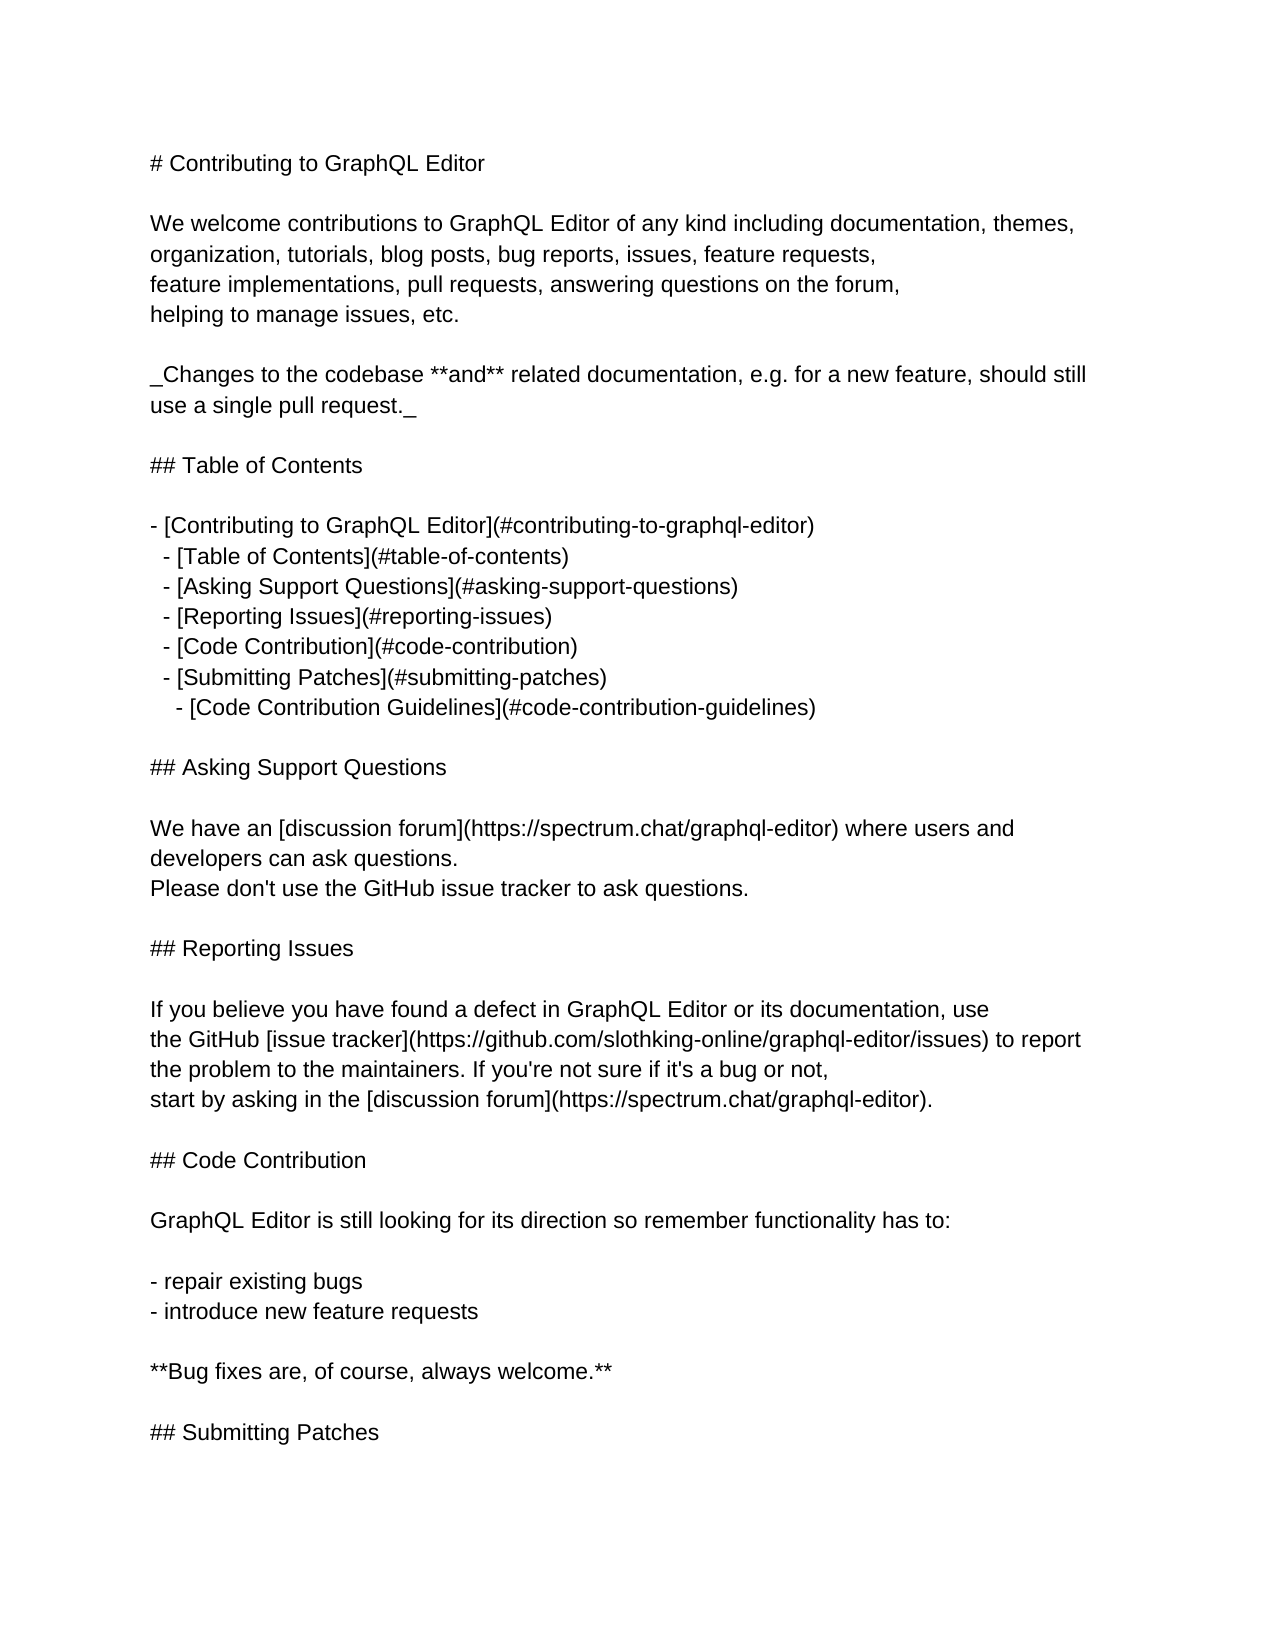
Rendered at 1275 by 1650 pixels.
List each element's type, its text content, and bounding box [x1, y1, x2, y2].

text If you believe you have found a defect in GraphQL Editor or its documentation, use [150, 996, 1125, 1022]
text - [Code Contribution Guidelines](#code-contribution-guidelines) [150, 694, 1125, 720]
text feature implementations, pull requests, answering questions on the forum, [150, 271, 1125, 297]
text - [Asking Support Questions](#asking-support-questions) [150, 573, 1125, 599]
text - [Table of Contents](#table-of-contents) [150, 543, 1125, 569]
text start by asking in the [discussion forum](https://spectrum.chat/graphql-editor). [150, 1086, 1125, 1113]
text the problem to the maintainers. If you're not sure if it's a bug or not, [150, 1056, 1125, 1083]
text organization, tutorials, blog posts, bug reports, issues, feature requests, [150, 241, 1125, 267]
text - repair existing bugs [150, 1268, 1125, 1294]
text Please don't use the GitHub issue tracker to ask questions. [150, 875, 1125, 901]
text - [Reporting Issues](#reporting-issues) [150, 603, 1125, 629]
text We have an [discussion forum](https://spectrum.chat/graphql-editor) where users and developers can ask questions. [150, 814, 1125, 871]
text - introduce new feature requests [150, 1298, 1125, 1324]
text We welcome contributions to GraphQL Editor of any kind including documentation, themes, [150, 210, 1125, 237]
text ## Reporting Issues [150, 935, 1125, 962]
text GraphQL Editor is still looking for its direction so remember functionality has to: [150, 1207, 1125, 1234]
text - [Code Contribution](#code-contribution) [150, 633, 1125, 660]
text ## Table of Contents [150, 452, 1125, 478]
text # Contributing to GraphQL Editor [150, 150, 1125, 176]
text - [Submitting Patches](#submitting-patches) [150, 663, 1125, 690]
text - [Contributing to GraphQL Editor](#contributing-to-graphql-editor) [150, 512, 1125, 539]
text ## Asking Support Questions [150, 754, 1125, 781]
text the GitHub [issue tracker](https://github.com/slothking-online/graphql-editor/issues) to report [150, 1026, 1125, 1052]
text _Changes to the codebase **and** related documentation, e.g. for a new feature, should still use a single pull request._ [150, 361, 1125, 418]
text ## Code Contribution [150, 1147, 1125, 1173]
text helping to manage issues, etc. [150, 301, 1125, 327]
text ## Submitting Patches [150, 1419, 1125, 1445]
text **Bug fixes are, of course, always welcome.** [150, 1358, 1125, 1385]
